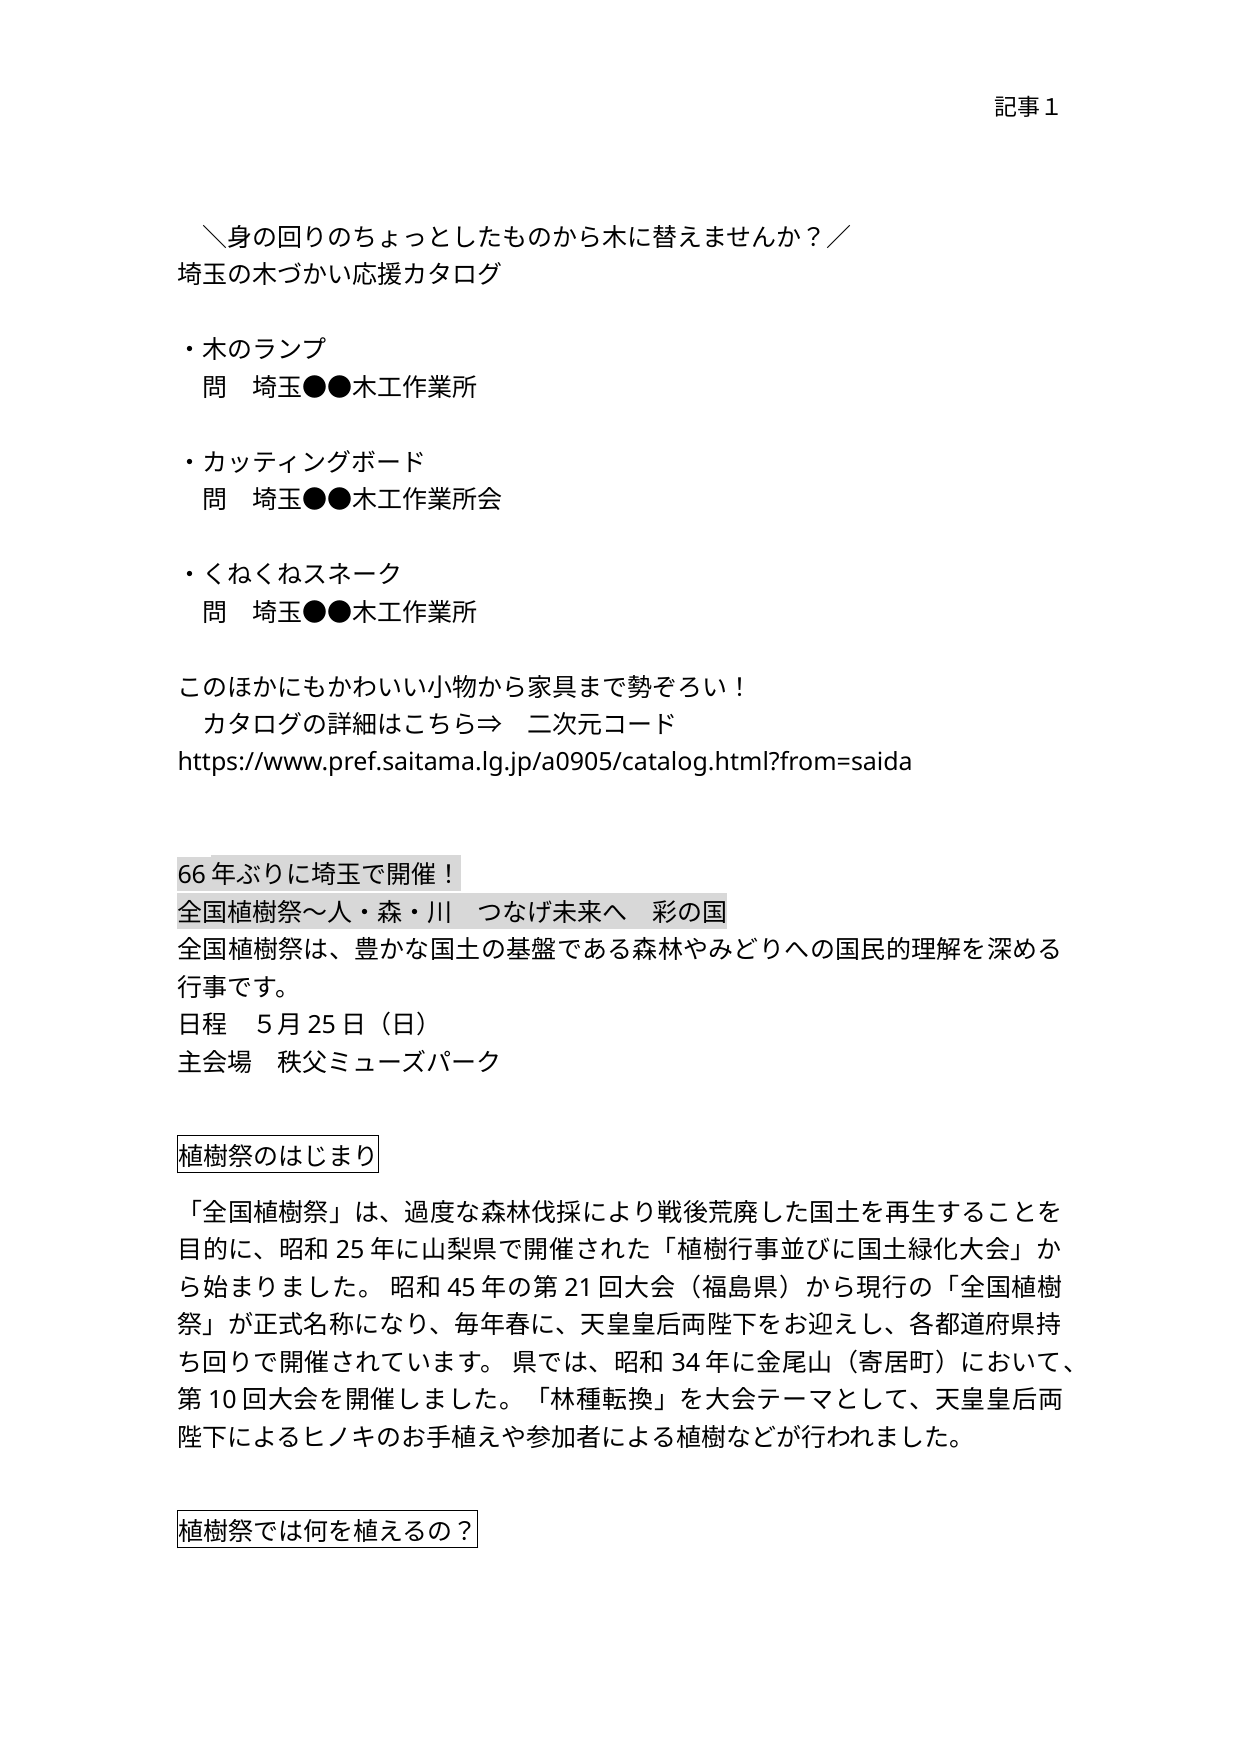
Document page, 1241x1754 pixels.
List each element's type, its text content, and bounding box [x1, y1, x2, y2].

text https://www.pref.saitama.lg.jp/a0905/catalog.html?from=saida [177, 742, 1063, 779]
text 植樹祭では何を植えるの？ [177, 1492, 1063, 1567]
text ・木のランプ [177, 329, 1063, 367]
text 日程 ５月25日（日） [177, 1004, 1063, 1042]
text 埼玉の木づかい応援カタログ [177, 254, 1063, 292]
text 全国植樹祭～人・森・川 つなげ未来へ 彩の国 [177, 892, 1063, 929]
text 問 埼玉●●木工作業所 [177, 367, 1063, 404]
text ・カッティングボード [177, 442, 1063, 479]
text 66年ぶりに埼玉で開催！ [177, 854, 1063, 892]
text 問 埼玉●●木工作業所会 [177, 479, 1063, 517]
text カタログの詳細はこちら⇒ 二次元コード [177, 704, 1063, 742]
text このほかにもかわいい小物から家具まで勢ぞろい！ [177, 667, 1063, 704]
text 主会場 秩父ミューズパーク [177, 1042, 1063, 1079]
text 「全国植樹祭」は、過度な森林伐採により戦後荒廃した国土を再生することを目的に、昭和25年に山梨県で開催された「植樹行事並びに国土緑化大会」から始まりました。 昭和45年の第21回大会（福島県）から現行の「全国植樹祭」が正式名称になり、毎年春に、天皇皇后両陛下をお迎えし、各都道府県持ち回りで開催されています。 県では、昭和34年に金尾山（寄居町）において、第10回大会を開催しました。「林種転換」を大会テーマとして、天皇皇后両陛下によるヒノキのお手植えや参加者による植樹などが行われました。 [177, 1192, 1063, 1454]
text ＼身の回りのちょっとしたものから木に替えませんか？／ [177, 217, 1063, 254]
text 植樹祭のはじまり [177, 1117, 1063, 1192]
text 全国植樹祭は、豊かな国土の基盤である森林やみどりへの国民的理解を深める行事です。 [177, 929, 1063, 1004]
text 問 埼玉●●木工作業所 [177, 592, 1063, 629]
text ・くねくねスネーク [177, 554, 1063, 592]
